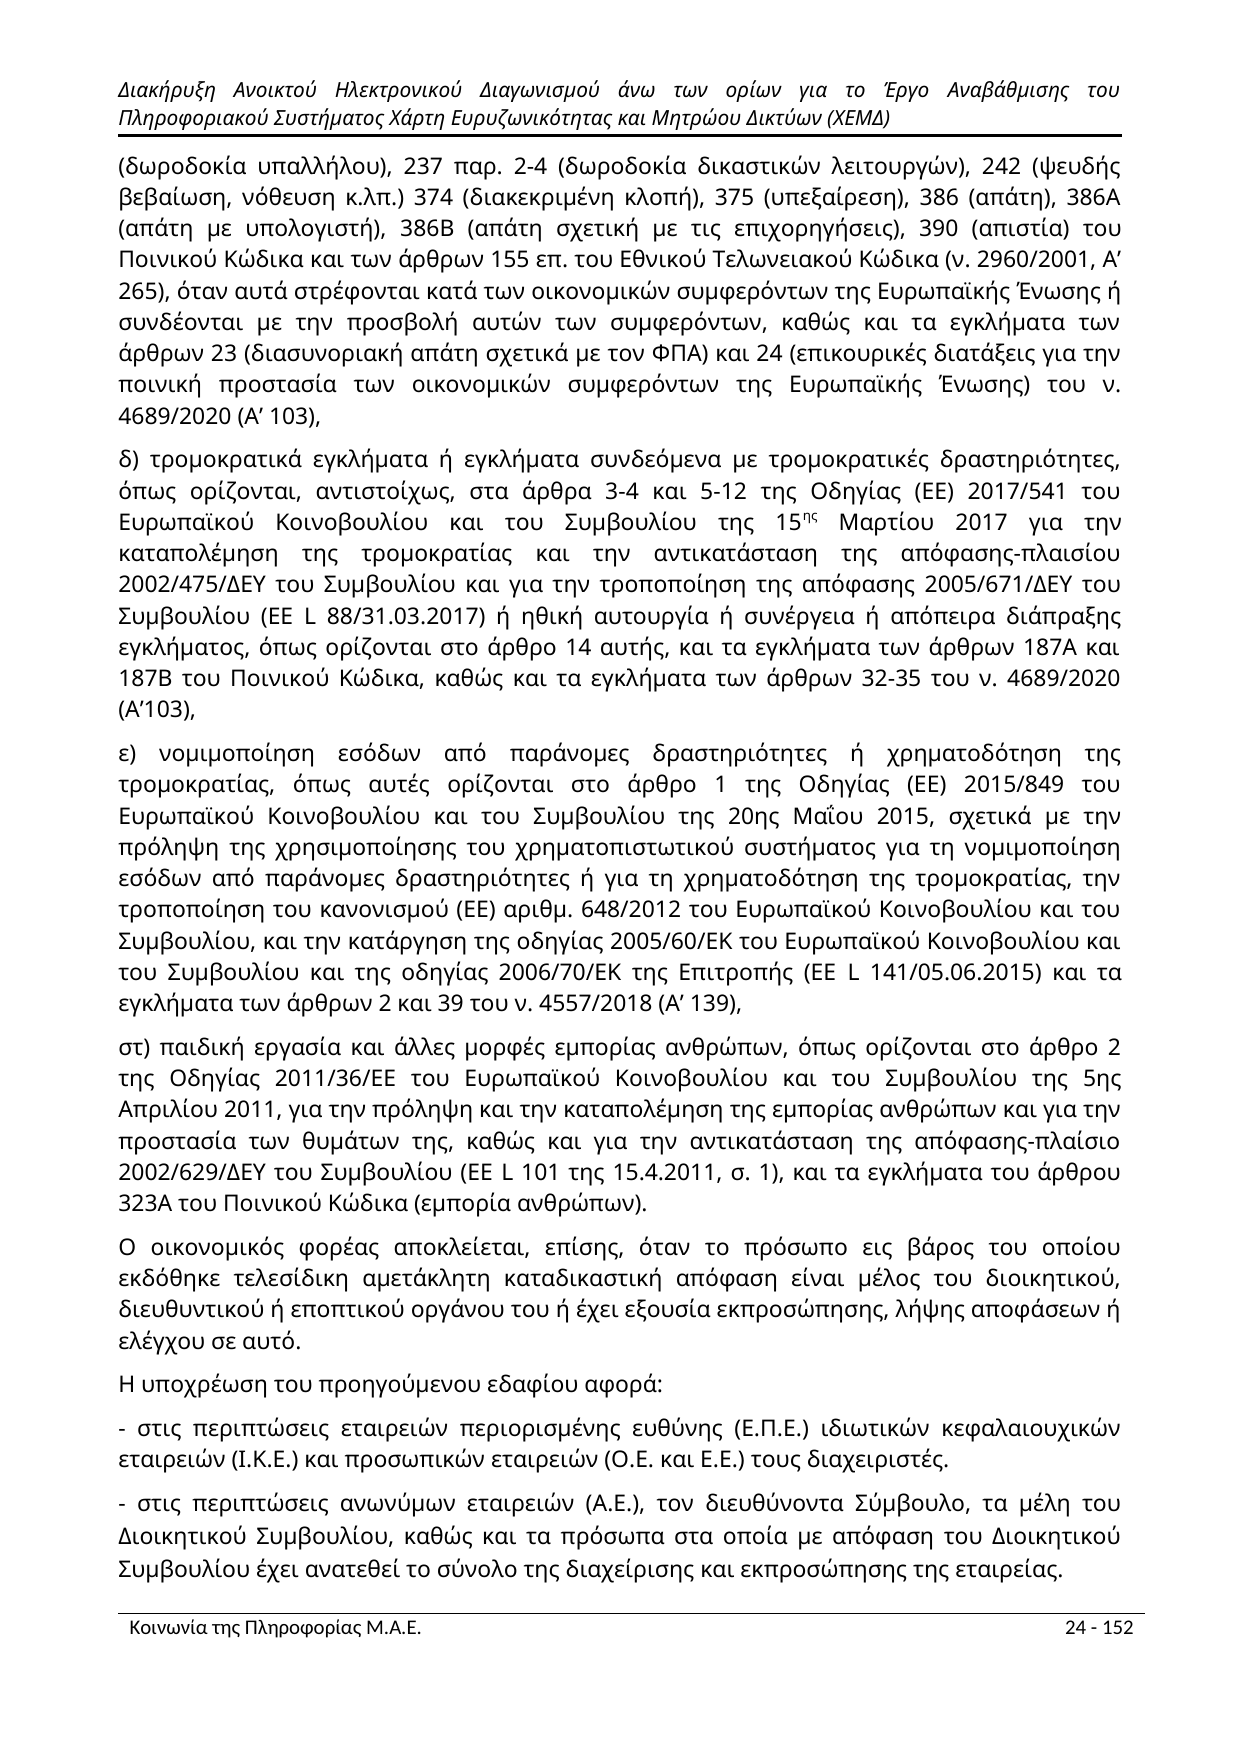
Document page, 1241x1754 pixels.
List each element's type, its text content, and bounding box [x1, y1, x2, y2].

text - στις περιπτώσεις εταιρειών περιορισμένης ευθύνης (Ε.Π.Ε.) ιδιωτικών κεφαλαιουχικών εταιρειών (Ι.Κ.Ε.) και προσωπικών εταιρειών (Ο.Ε. και Ε.Ε.) τους διαχειριστές. [118, 1412, 1122, 1474]
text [118, 149, 1122, 431]
text στ) παιδική εργασία και άλλες μορφές εμπορίας ανθρώπων, όπως ορίζονται στο άρθρο 2 της Οδηγίας 2011/36/ΕΕ του Ευρωπαϊκού Κοινοβουλίου και του Συμβουλίου της 5ης Απριλίου 2011, για την πρόληψη και την καταπολέμηση της εμπορίας ανθρώπων και για την προστασία των θυμάτων της, καθώς και για την αντικατάσταση της απόφασης-πλαίσιο 2002/629/ΔΕΥ του Συμβουλίου (ΕΕ L 101 της 15.4.2011, σ. 1), και τα εγκλήματα του άρθρου 323Α του Ποινικού Κώδικα (εμπορία ανθρώπων). [118, 1031, 1122, 1218]
text δ) τρομοκρατικά εγκλήματα ή εγκλήματα συνδεόμενα με τρομοκρατικές δραστηριότητες, όπως ορίζονται, αντιστοίχως, στα άρθρα 3-4 και 5-12 της Οδηγίας (ΕΕ) 2017/541 του Ευρωπαϊκού Κοινοβουλίου και του Συμβουλίου της 15ης Μαρτίου 2017 για την καταπολέμηση της τρομοκρατίας και την αντικατάσταση της απόφασης-πλαισίου 2002/475/ΔΕΥ του Συμβουλίου και για την τροποποίηση της απόφασης 2005/671/ΔΕΥ του Συμβουλίου (ΕΕ L 88/31.03.2017) ή ηθική αυτουργία ή συνέργεια ή απόπειρα διάπραξης εγκλήματος, όπως ορίζονται στο άρθρο 14 αυτής, και τα εγκλήματα των άρθρων 187Α και 187Β του Ποινικού Κώδικα, καθώς και τα εγκλήματα των άρθρων 32-35 του ν. 4689/2020 (Α’103), [118, 443, 1122, 724]
text Η υποχρέωση του προηγούμενου εδαφίου αφορά: [118, 1368, 1122, 1399]
text - στις περιπτώσεις ανωνύμων εταιρειών (Α.Ε.), τον διευθύνοντα Σύμβουλο, τα μέλη του Διοικητικού Συμβουλίου, καθώς και τα πρόσωπα στα οποία με απόφαση του Διοικητικού Συμβουλίου έχει ανατεθεί το σύνολο της διαχείρισης και εκπροσώπησης της εταιρείας. [118, 1487, 1122, 1584]
text ε) νομιμοποίηση εσόδων από παράνομες δραστηριότητες ή χρηματοδότηση της τρομοκρατίας, όπως αυτές ορίζονται στο άρθρο 1 της Οδηγίας (ΕΕ) 2015/849 του Ευρωπαϊκού Κοινοβουλίου και του Συμβουλίου της 20ης Μαΐου 2015, σχετικά με την πρόληψη της χρησιμοποίησης του χρηματοπιστωτικού συστήματος για τη νομιμοποίηση εσόδων από παράνομες δραστηριότητες ή για τη χρηματοδότηση της τρομοκρατίας, την τροποποίηση του κανονισμού (ΕΕ) αριθμ. 648/2012 του Ευρωπαϊκού Κοινοβουλίου και του Συμβουλίου, και την κατάργηση της οδηγίας 2005/60/ΕΚ του Ευρωπαϊκού Κοινοβουλίου και του Συμβουλίου και της οδηγίας 2006/70/ΕΚ της Επιτροπής (ΕΕ L 141/05.06.2015) και τα εγκλήματα των άρθρων 2 και 39 του ν. 4557/2018 (Α’ 139), [118, 737, 1122, 1018]
text Ο οικονομικός φορέας αποκλείεται, επίσης, όταν το πρόσωπο εις βάρος του οποίου εκδόθηκε τελεσίδικη αμετάκλητη καταδικαστική απόφαση είναι μέλος του διοικητικού, διευθυντικού ή εποπτικού οργάνου του ή έχει εξουσία εκπροσώπησης, λήψης αποφάσεων ή ελέγχου σε αυτό. [118, 1231, 1122, 1356]
